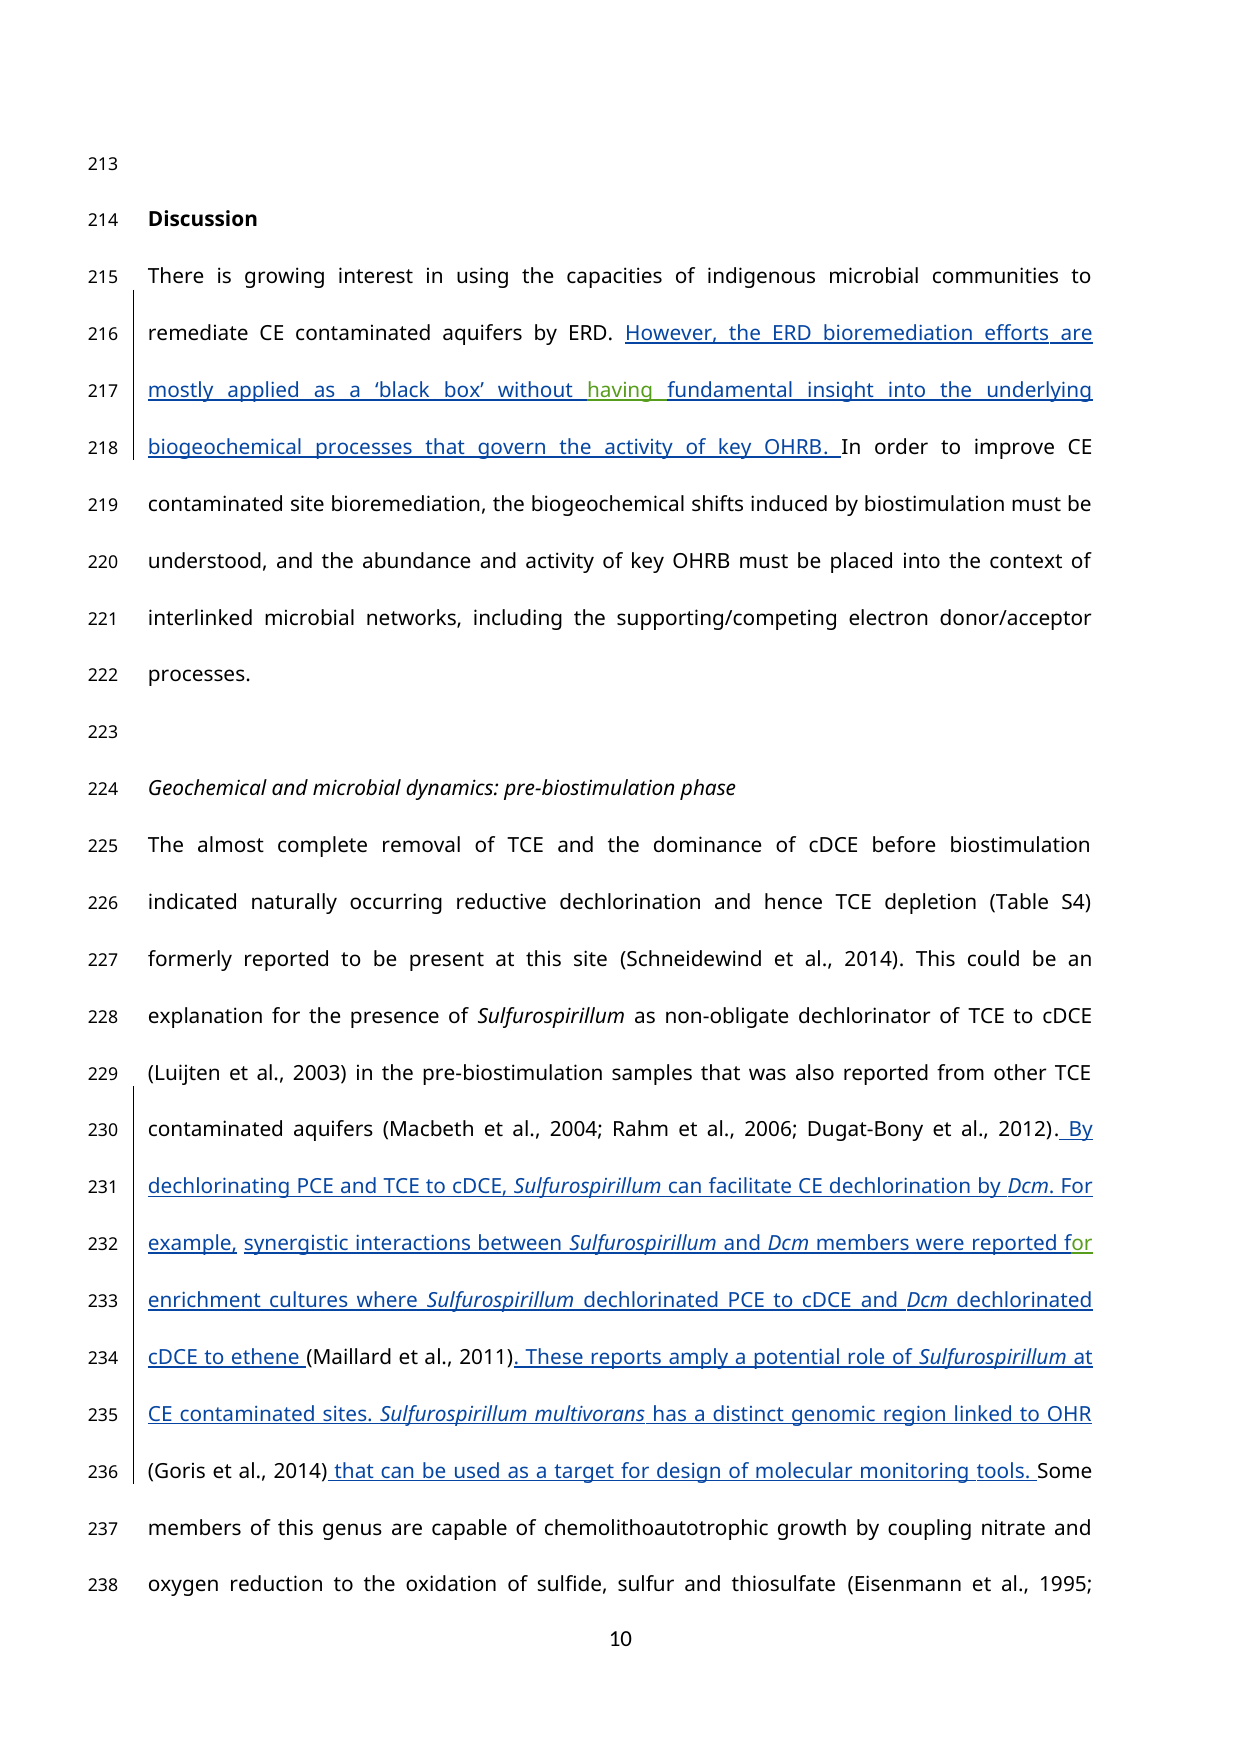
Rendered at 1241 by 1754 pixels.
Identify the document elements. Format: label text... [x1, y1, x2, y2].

text Geochemical and microbial dynamics: pre-biostimulation phase [148, 773, 1093, 802]
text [148, 1310, 1093, 1598]
text There is growing interest in using the capacities of indigenous microbial communities to remediate CE contaminated aquifers by ERD. In order to improve CE contaminated site bioremediation, the biogeochemical shifts induced by biostimulation must be understood, and the abundance and activity of key OHRB must be placed into the context of interlinked microbial networks, including the supporting/competing electron donor/acceptor processes. [148, 261, 1093, 399]
text Discussion [148, 204, 1093, 233]
text There is growing interest in using the capacities of indigenous microbial communities to remediate CE contaminated aquifers by ERD. In order to improve CE contaminated site bioremediation, the biogeochemical shifts induced by biostimulation must be understood, and the abundance and activity of key OHRB must be placed into the context of interlinked microbial networks, including the supporting/competing electron donor/acceptor processes. [148, 401, 1093, 688]
